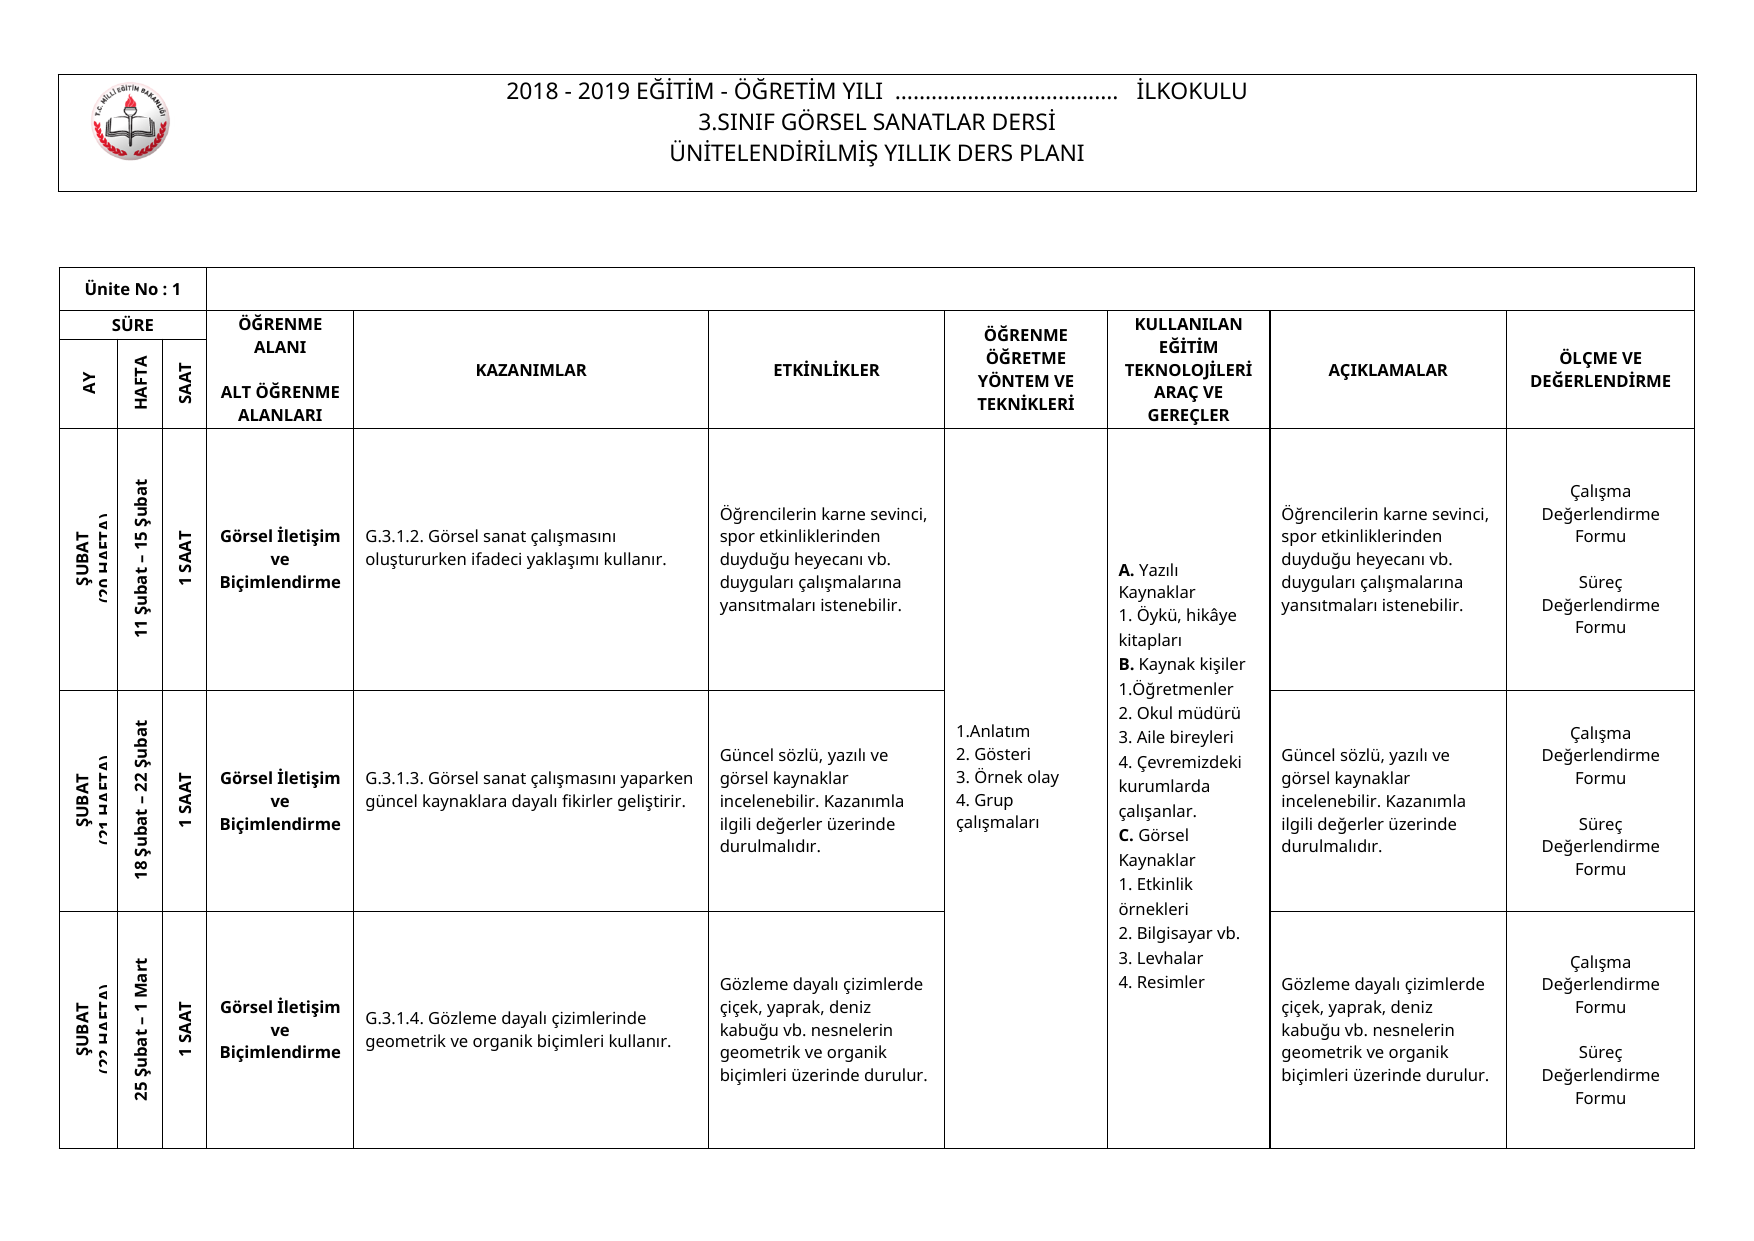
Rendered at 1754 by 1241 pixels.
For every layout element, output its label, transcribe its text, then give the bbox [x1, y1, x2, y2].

table_cell ŞUBAT (21.HAFTA) [60, 691, 117, 911]
table_cell ÖLÇME VE DEĞERLENDİRME [1507, 311, 1694, 428]
table_cell Öğrencilerin karne sevinci, spor etkinliklerinden duyduğu heyecanı vb. duyguları çalışmalarına yansıtmaları istenebilir. [709, 429, 944, 689]
table_cell AÇIKLAMALAR [1271, 311, 1506, 428]
table_cell Görsel İletişim ve Biçimlendirme [207, 691, 353, 911]
table_cell Görsel İletişim ve Biçimlendirme [207, 912, 353, 1147]
table_cell 25 Şubat – 1 Mart [118, 912, 162, 1147]
table_cell Gözleme dayalı çizimlerde çiçek, yaprak, deniz kabuğu vb. nesnelerin geometrik ve organik biçimleri üzerinde durulur. [1271, 912, 1506, 1147]
table_cell 11 Şubat – 15 Şubat [118, 429, 162, 689]
table_cell ETKİNLİKLER [709, 311, 944, 428]
table_cell ÖĞRENME ÖĞRETME YÖNTEM VE TEKNİKLERİ [945, 311, 1107, 428]
table_cell A. Yazılı Kaynaklar 1. Öykü, hikâye kitapları B. Kaynak kişiler 1.Öğretmenler 2. Okul müdürü 3. Aile bireyleri 4. Çevremizdeki kurumlarda çalışanlar. C. Görsel Kaynaklar 1. Etkinlik örnekleri 2. Bilgisayar vb. 3. Levhalar 4. Resimler [1108, 429, 1269, 1147]
table_cell 1 SAAT [163, 912, 206, 1147]
table_cell Görsel İletişim ve Biçimlendirme [207, 429, 353, 689]
table_cell G.3.1.4. Gözleme dayalı çizimlerinde geometrik ve organik biçimleri kullanır. [354, 912, 708, 1147]
table_cell 1 SAAT [163, 691, 206, 911]
table_header Ünite No : 1 [60, 268, 206, 310]
table_cell ÖĞRENME ALANI ALT ÖĞRENME ALANLARI [207, 311, 353, 428]
table_cell HAFTA [118, 340, 162, 428]
table_cell Güncel sözlü, yazılı ve görsel kaynaklar incelenebilir. Kazanımla ilgili değerler üzerinde durulmalıdır. [709, 691, 944, 911]
table_cell Öğrencilerin karne sevinci, spor etkinliklerinden duyduğu heyecanı vb. duyguları çalışmalarına yansıtmaları istenebilir. [1271, 429, 1506, 689]
table_cell AY [60, 340, 117, 428]
table_cell Güncel sözlü, yazılı ve görsel kaynaklar incelenebilir. Kazanımla ilgili değerler üzerinde durulmalıdır. [1271, 691, 1506, 911]
table_cell Çalışma Değerlendirme Formu Süreç Değerlendirme Formu [1507, 912, 1694, 1147]
table_cell 1.Anlatım 2. Gösteri 3. Örnek olay 4. Grup çalışmaları [945, 429, 1107, 1147]
table_cell SÜRE [60, 311, 206, 338]
table_cell Gözleme dayalı çizimlerde çiçek, yaprak, deniz kabuğu vb. nesnelerin geometrik ve organik biçimleri üzerinde durulur. [709, 912, 944, 1147]
table_cell KULLANILAN EĞİTİM TEKNOLOJİLERİ ARAÇ VE GEREÇLER [1108, 311, 1269, 428]
table_header [207, 268, 1694, 310]
table_cell Çalışma Değerlendirme Formu Süreç Değerlendirme Formu [1507, 691, 1694, 911]
table_cell 1 SAAT [163, 429, 206, 689]
table_cell ŞUBAT (20.HAFTA) [60, 429, 117, 689]
table_cell KAZANIMLAR [354, 311, 708, 428]
table_cell 18 Şubat – 22 Şubat [118, 691, 162, 911]
picture [85, 77, 175, 167]
table_cell ŞUBAT (22.HAFTA) [60, 912, 117, 1147]
table_cell G.3.1.3. Görsel sanat çalışmasını yaparken güncel kaynaklara dayalı fikirler geliştirir. [354, 691, 708, 911]
table_cell Çalışma Değerlendirme Formu Süreç Değerlendirme Formu [1507, 429, 1694, 689]
table_cell G.3.1.2. Görsel sanat çalışmasını oluştururken ifadeci yaklaşımı kullanır. [354, 429, 708, 689]
table_cell SAAT [163, 340, 206, 428]
